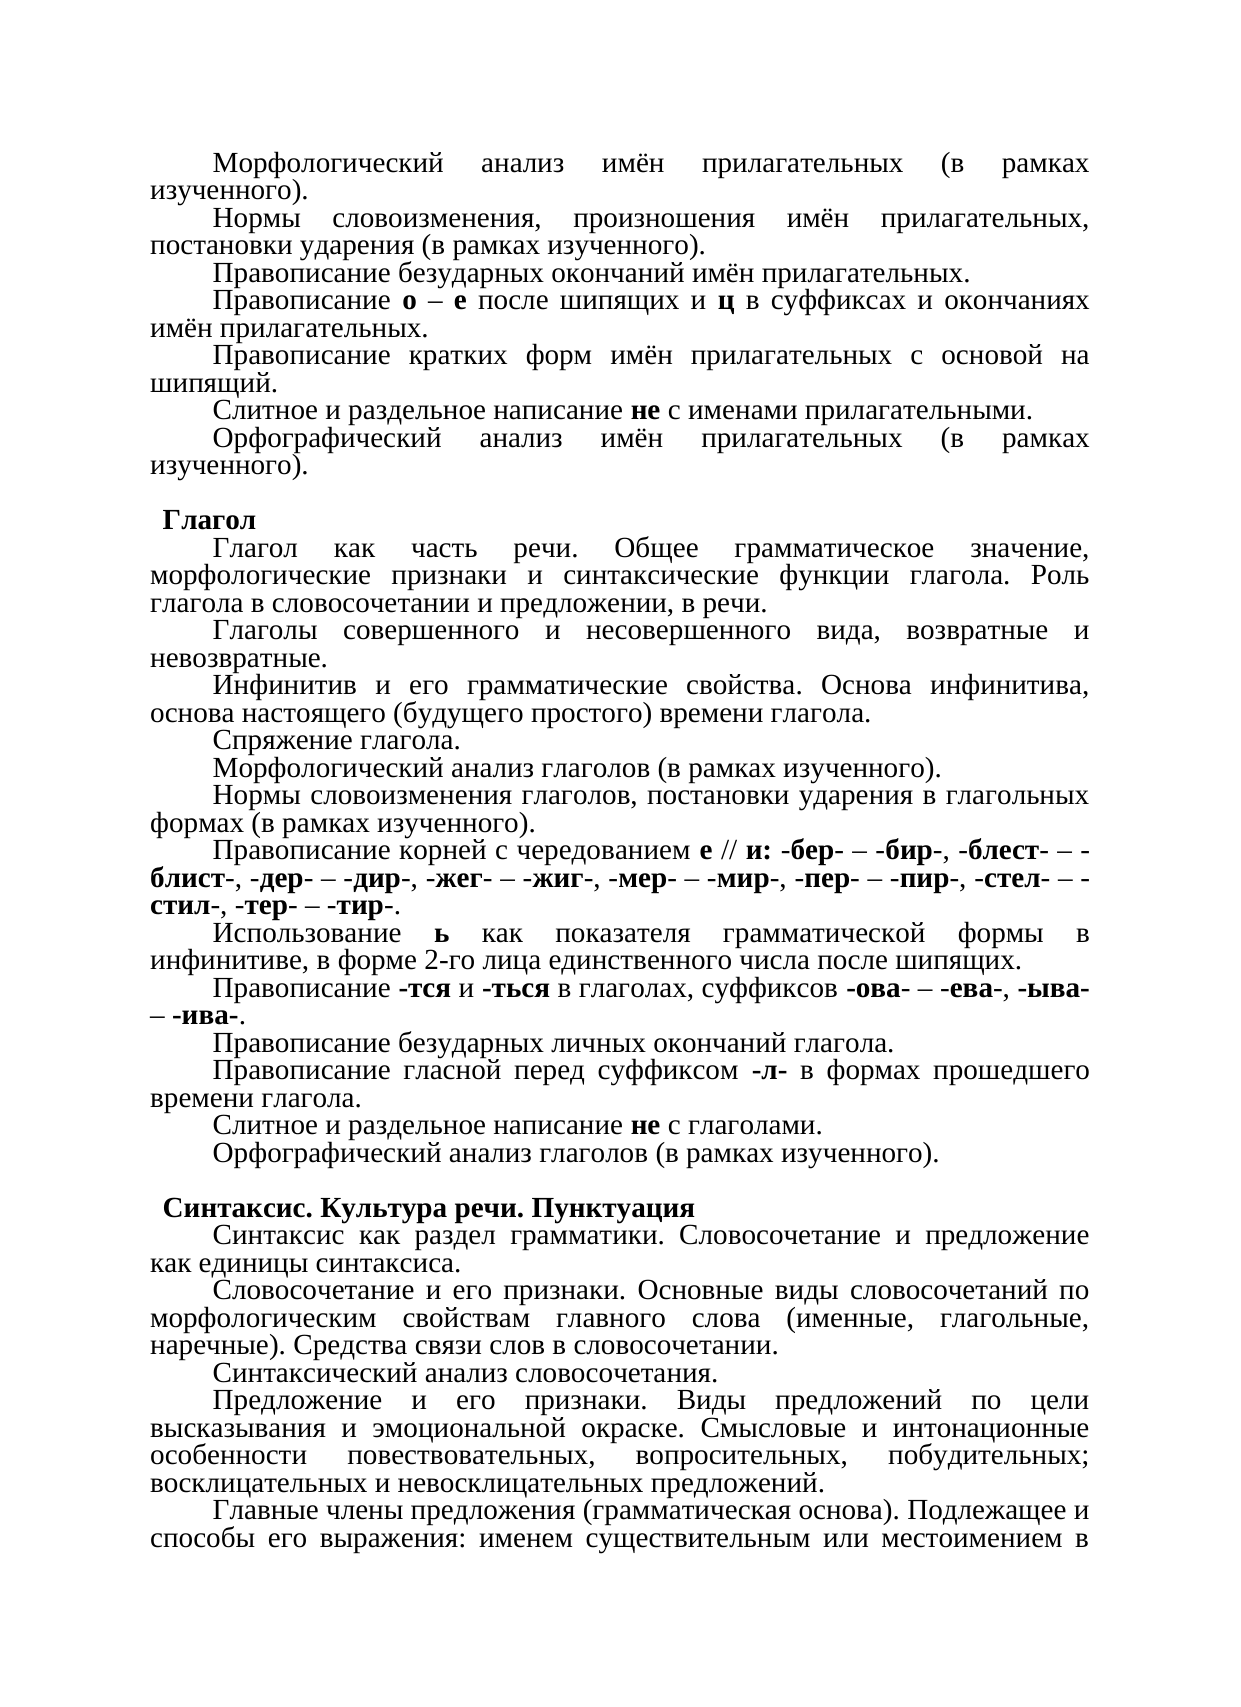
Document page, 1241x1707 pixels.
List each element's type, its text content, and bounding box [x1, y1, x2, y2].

text Морфологический анализ имён прилагательных (в рамках изученного). [150, 150, 1090, 205]
text Глаголы совершенного и несовершенного вида, возвратные и невозвратные. [150, 617, 1090, 672]
text Орфографический анализ имён прилагательных (в рамках изученного). [150, 425, 1090, 480]
text Синтаксис. Культура речи. Пунктуация [162, 1195, 1090, 1222]
text Синтаксический анализ словосочетания. [150, 1360, 1090, 1387]
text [150, 1497, 1090, 1552]
text Синтаксис как раздел грамматики. Словосочетание и предложение как единицы синтаксиса. [150, 1222, 1090, 1277]
text Слитное и раздельное написание не с глаголами. [150, 1112, 1090, 1140]
text Словосочетание и его признаки. Основные виды словосочетаний по морфологическим свойствам главного слова (именные, глагольные, наречные). Средства связи слов в словосочетании. [150, 1277, 1090, 1360]
text Правописание кратких форм имён прилагательных с основой на шипящий. [150, 342, 1090, 397]
text Морфологический анализ глаголов (в рамках изученного). [150, 755, 1090, 782]
text Нормы словоизменения, произношения имён прилагательных, постановки ударения (в рамках изученного). [150, 205, 1090, 260]
text Инфинитив и его грамматические свойства. Основа инфинитива, основа настоящего (будущего простого) времени глагола. [150, 672, 1090, 727]
text Правописание -тся и -ться в глаголах, суффиксов -ова- – -ева-, -ыва- – -ива-. [150, 975, 1090, 1030]
text Использование ь как показателя грамматической формы в инфинитиве, в форме 2-го лица единственного числа после шипящих. [150, 920, 1090, 975]
text Правописание безударных личных окончаний глагола. [150, 1030, 1090, 1057]
text Глагол как часть речи. Общее грамматическое значение, морфологические признаки и синтаксические функции глагола. Роль глагола в словосочетании и предложении, в речи. [150, 535, 1090, 617]
text Правописание безударных окончаний имён прилагательных. [150, 260, 1090, 287]
text Предложение и его признаки. Виды предложений по цели высказывания и эмоциональной окраске. Смысловые и интонационные особенности повествовательных, вопросительных, побудительных; восклицательных и невосклицательных предложений. [150, 1387, 1090, 1497]
text Глагол [162, 507, 1090, 535]
text Нормы словоизменения глаголов, постановки ударения в глагольных формах (в рамках изученного). [150, 782, 1090, 837]
text Орфографический анализ глаголов (в рамках изученного). [150, 1140, 1090, 1167]
text Спряжение глагола. [150, 727, 1090, 755]
text Правописание гласной перед суффиксом -л- в формах прошедшего времени глагола. [150, 1057, 1090, 1112]
text Правописание корней с чередованием е // и: -бер- – -бир-, -блест- – -блист-, -дер- – -дир-, -жег- – -жиг-, -мер- – -мир-, -пер- – -пир-, -стел- – -стил-, -тер- – -тир-. [150, 837, 1090, 920]
text Правописание о – е после шипящих и ц в суффиксах и окончаниях имён прилагательных. [150, 287, 1090, 342]
text Слитное и раздельное написание не с именами прилагательными. [150, 397, 1090, 425]
